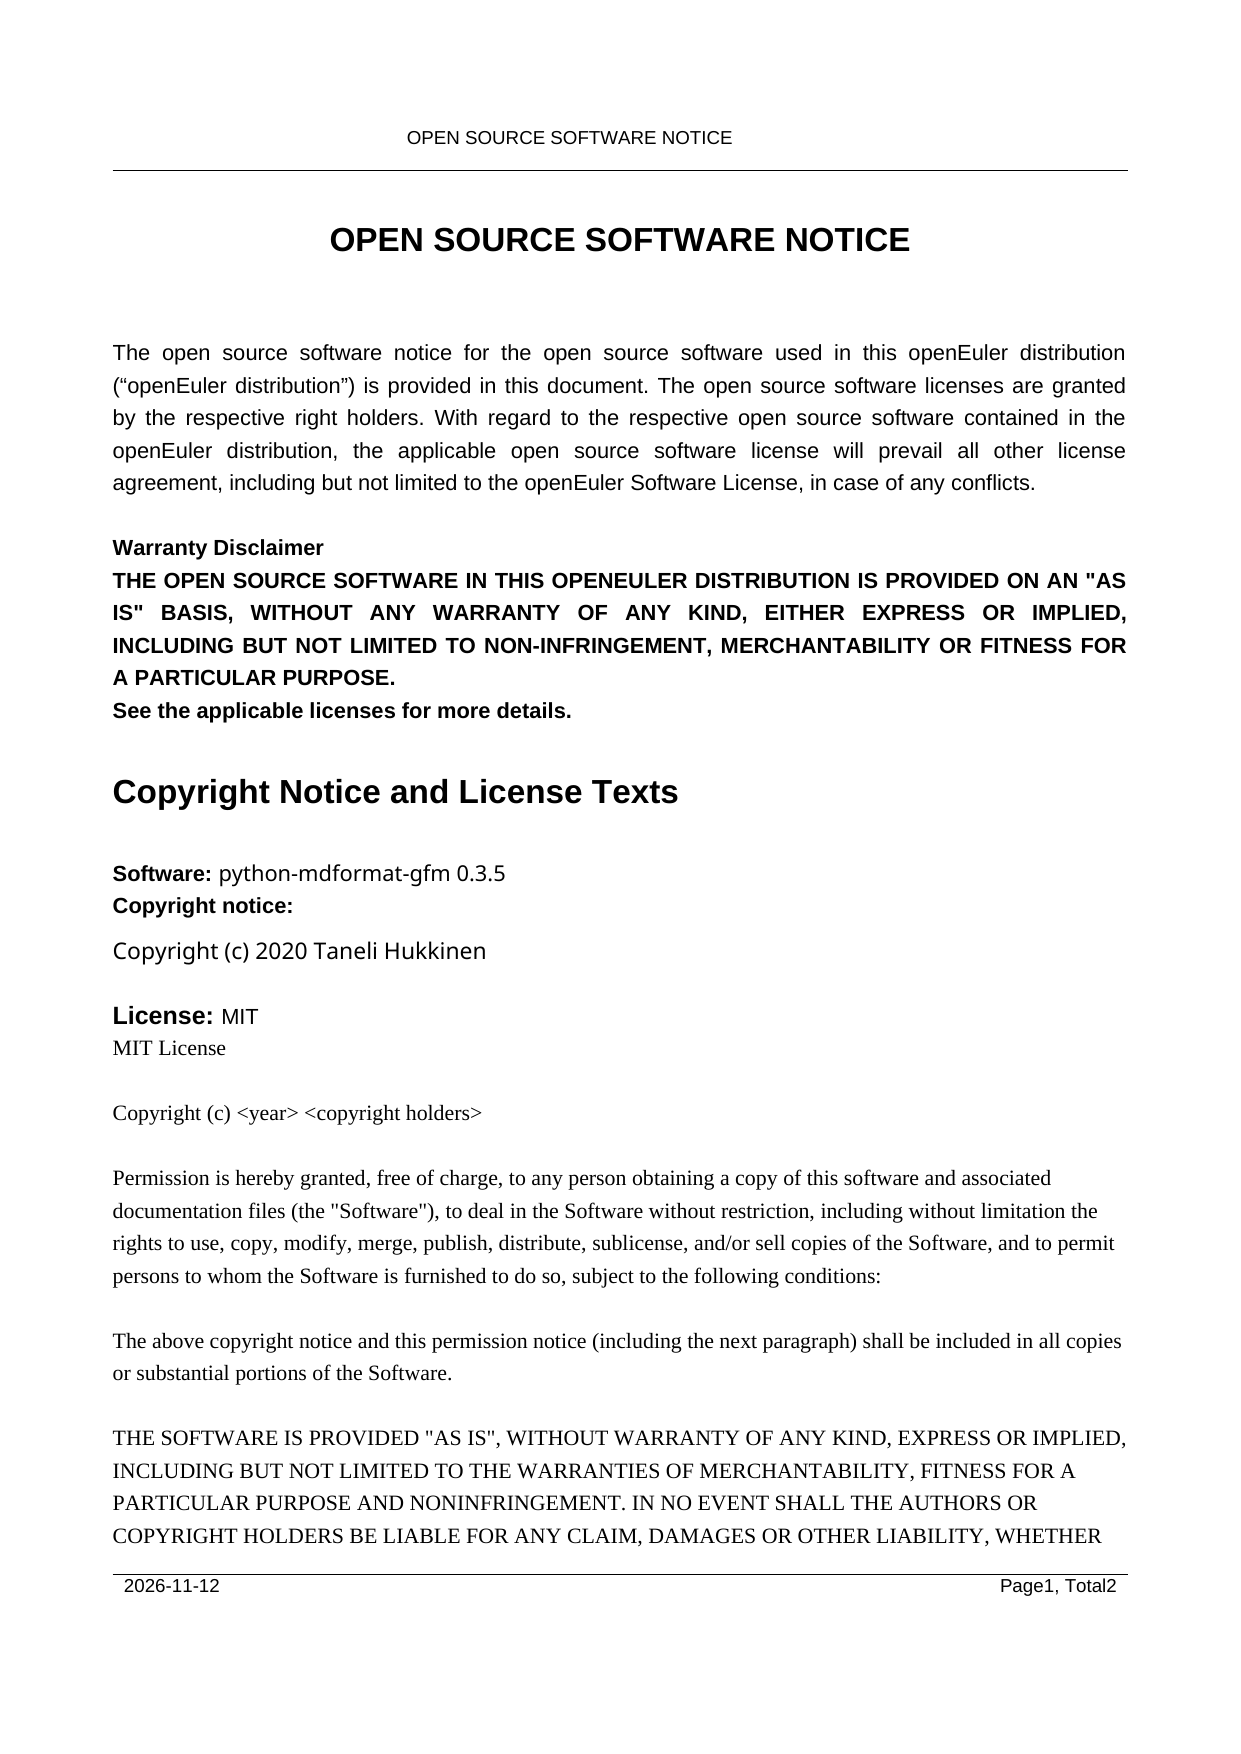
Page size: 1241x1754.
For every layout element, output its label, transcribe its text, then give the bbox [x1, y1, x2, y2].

text Copyright (c) 2020 Taneli Hukkinen [112, 934, 1128, 999]
title Software: python-mdformat-gfm 0.3.5 [112, 856, 1128, 889]
text Copyright Notice and License Texts [112, 759, 1128, 824]
text Warranty Disclaimer [112, 531, 1128, 564]
text License: MIT [112, 999, 1128, 1031]
text The open source software notice for the open source software used in this openEuler distribution (“openEuler distribution”) is provided in this document. The open source software licenses are granted by the respective right holders. With regard to the respective open source software contained in the openEuler distribution, the applicable open source software license will prevail all other license agreement, including but not limited to the openEuler Software License, in case of any conflicts. [112, 336, 1128, 499]
text Copyright notice: [112, 889, 1128, 921]
text THE OPEN SOURCE SOFTWARE IN THIS OPENEULER DISTRIBUTION IS PROVIDED ON AN "AS IS" BASIS, WITHOUT ANY WARRANTY OF ANY KIND, EITHER EXPRESS OR IMPLIED, INCLUDING BUT NOT LIMITED TO NON-INFRINGEMENT, MERCHANTABILITY OR FITNESS FOR A PARTICULAR PURPOSE. See the applicable licenses for more details. [112, 564, 1128, 726]
text OPEN SOURCE SOFTWARE NOTICE [112, 206, 1128, 271]
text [112, 1031, 1128, 1551]
